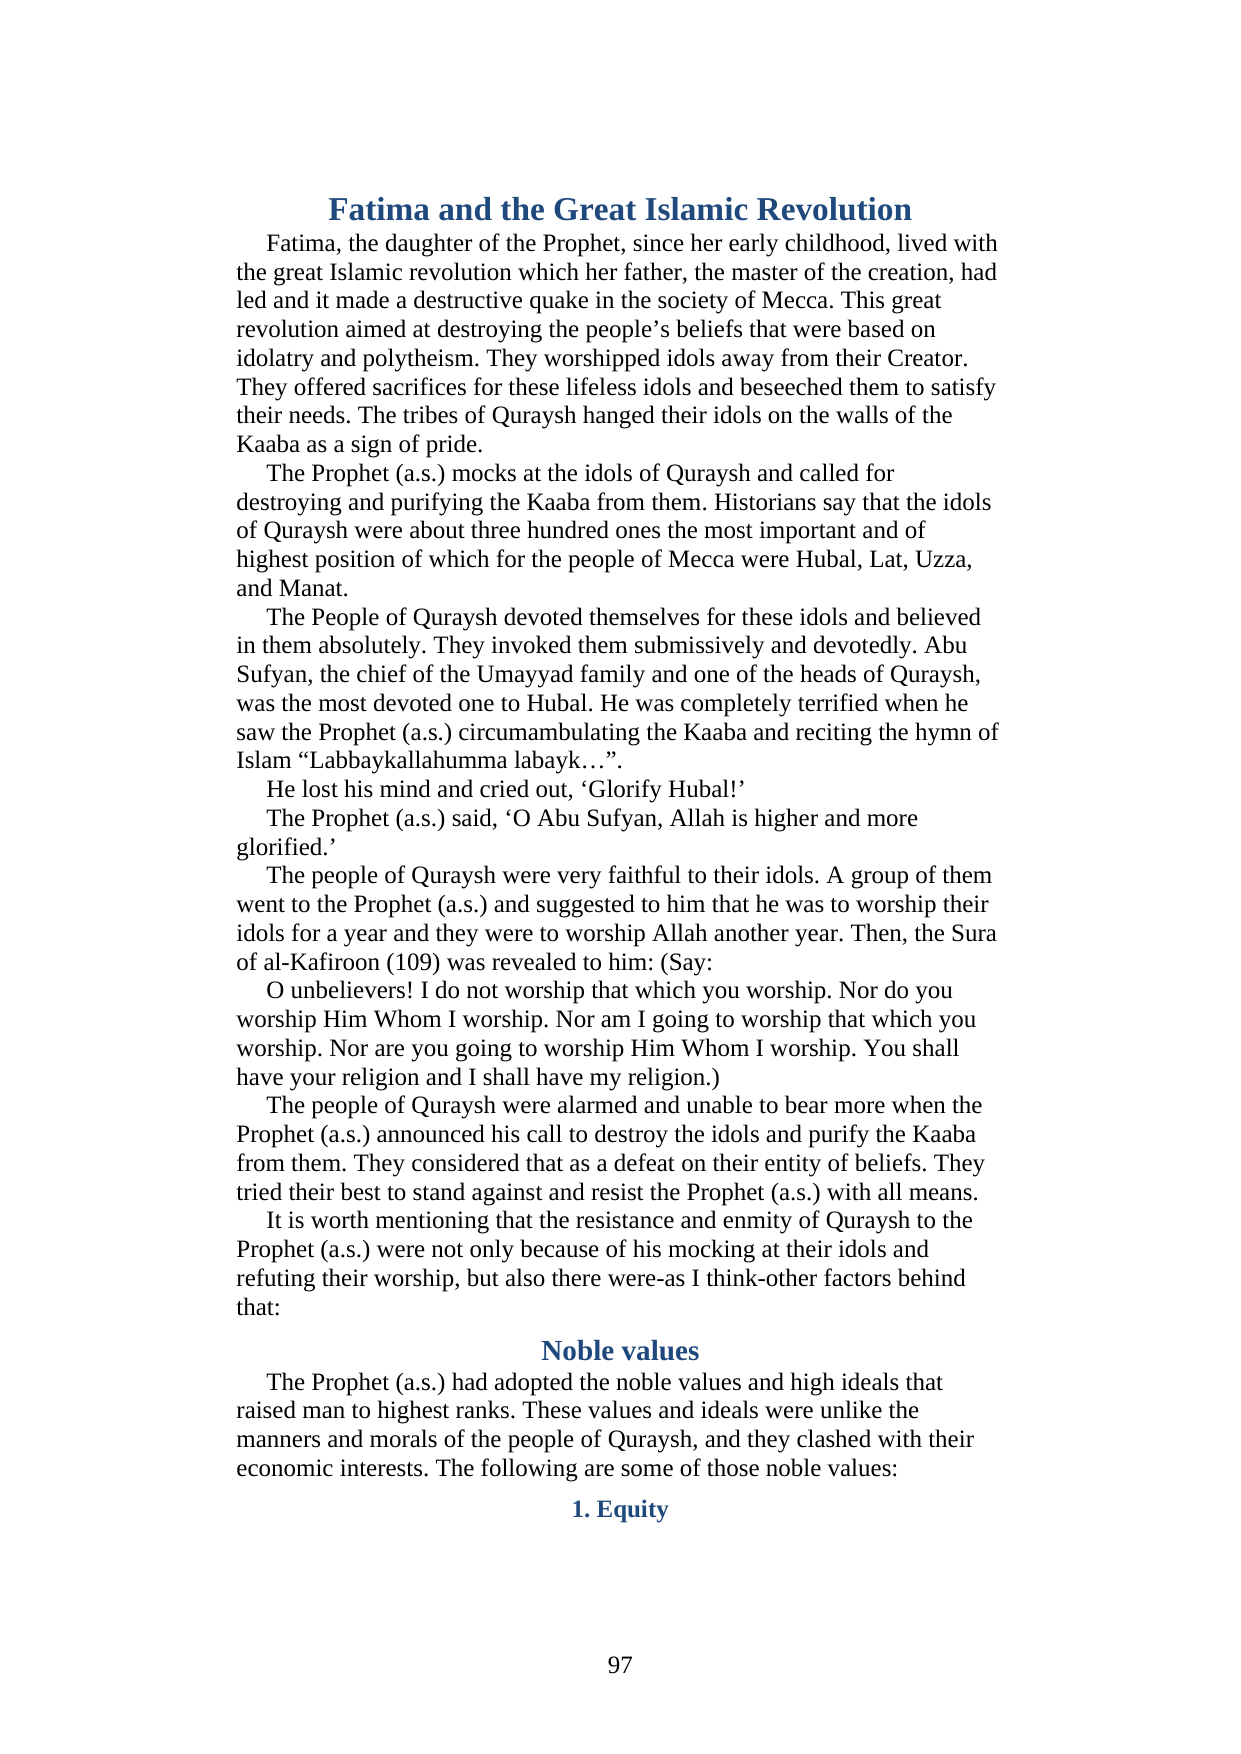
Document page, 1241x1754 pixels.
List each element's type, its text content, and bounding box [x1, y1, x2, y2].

subtitle Fatima and the Great Islamic Revolution [236, 190, 1004, 228]
text Fatima, the daughter of the Prophet, since her early childhood, lived with the great Islamic revolution which her father, the master of the creation, had led and it made a destructive quake in the society of Mecca. This great revolution aimed at destroying the people’s beliefs that were based on idolatry and polytheism. They worshipped idols away from their Creator. They offered sacrifices for these lifeless idols and beseeched them to satisfy their needs. The tribes of Quraysh hanged their idols on the walls of the Kaaba as a sign of pride. [236, 228, 1004, 458]
text O unbelievers! I do not worship that which you worship. Nor do you worship Him Whom I worship. Nor am I going to worship that which you worship. Nor are you going to worship Him Whom I worship. You shall have your religion and I shall have my religion.) [236, 976, 1004, 1091]
text The Prophet (a.s.) had adopted the noble values and high ideals that raised man to highest ranks. These values and ideals were unlike the manners and morals of the people of Quraysh, and they clashed with their economic interests. The following are some of those noble values: [236, 1367, 1004, 1482]
text The people of Quraysh were very faithful to their idols. A group of them went to the Prophet (a.s.) and suggested to him that he was to worship their idols for a year and they were to worship Allah another year. Then, the Sura of al-Kafiroon (109) was revealed to him: (Say: [236, 861, 1004, 976]
text The People of Quraysh devoted themselves for these idols and believed in them absolutely. They invoked them submissively and devotedly. Abu Sufyan, the chief of the Umayyad family and one of the heads of Quraysh, was the most devoted one to Hubal. He was completely terrified when he saw the Prophet (a.s.) circumambulating the Kaaba and reciting the hymn of Islam “Labbaykallahumma labayk…”. [236, 602, 1004, 774]
text The Prophet (a.s.) mocks at the idols of Quraysh and called for destroying and purifying the Kaaba from them. Historians say that the idols of Quraysh were about three hundred ones the most important and of highest position of which for the people of Mecca were Hubal, Lat, Uzza, and Manat. [236, 458, 1004, 602]
subtitle 1. Equity [236, 1494, 1004, 1523]
text The people of Quraysh were alarmed and unable to bear more when the Prophet (a.s.) announced his call to destroy the idols and purify the Kaaba from them. They considered that as a defeat on their entity of beliefs. They tried their best to stand against and resist the Prophet (a.s.) with all means. [236, 1091, 1004, 1206]
text It is worth mentioning that the resistance and enmity of Quraysh to the Prophet (a.s.) were not only because of his mocking at their idols and refuting their worship, but also there were-as I think-other factors behind that: [236, 1206, 1004, 1321]
text He lost his mind and cried out, ‘Glorify Hubal!’ [236, 774, 1004, 803]
text The Prophet (a.s.) said, ‘O Abu Sufyan, Allah is higher and more glorified.’ [236, 803, 1004, 861]
subtitle Noble values [236, 1333, 1004, 1367]
